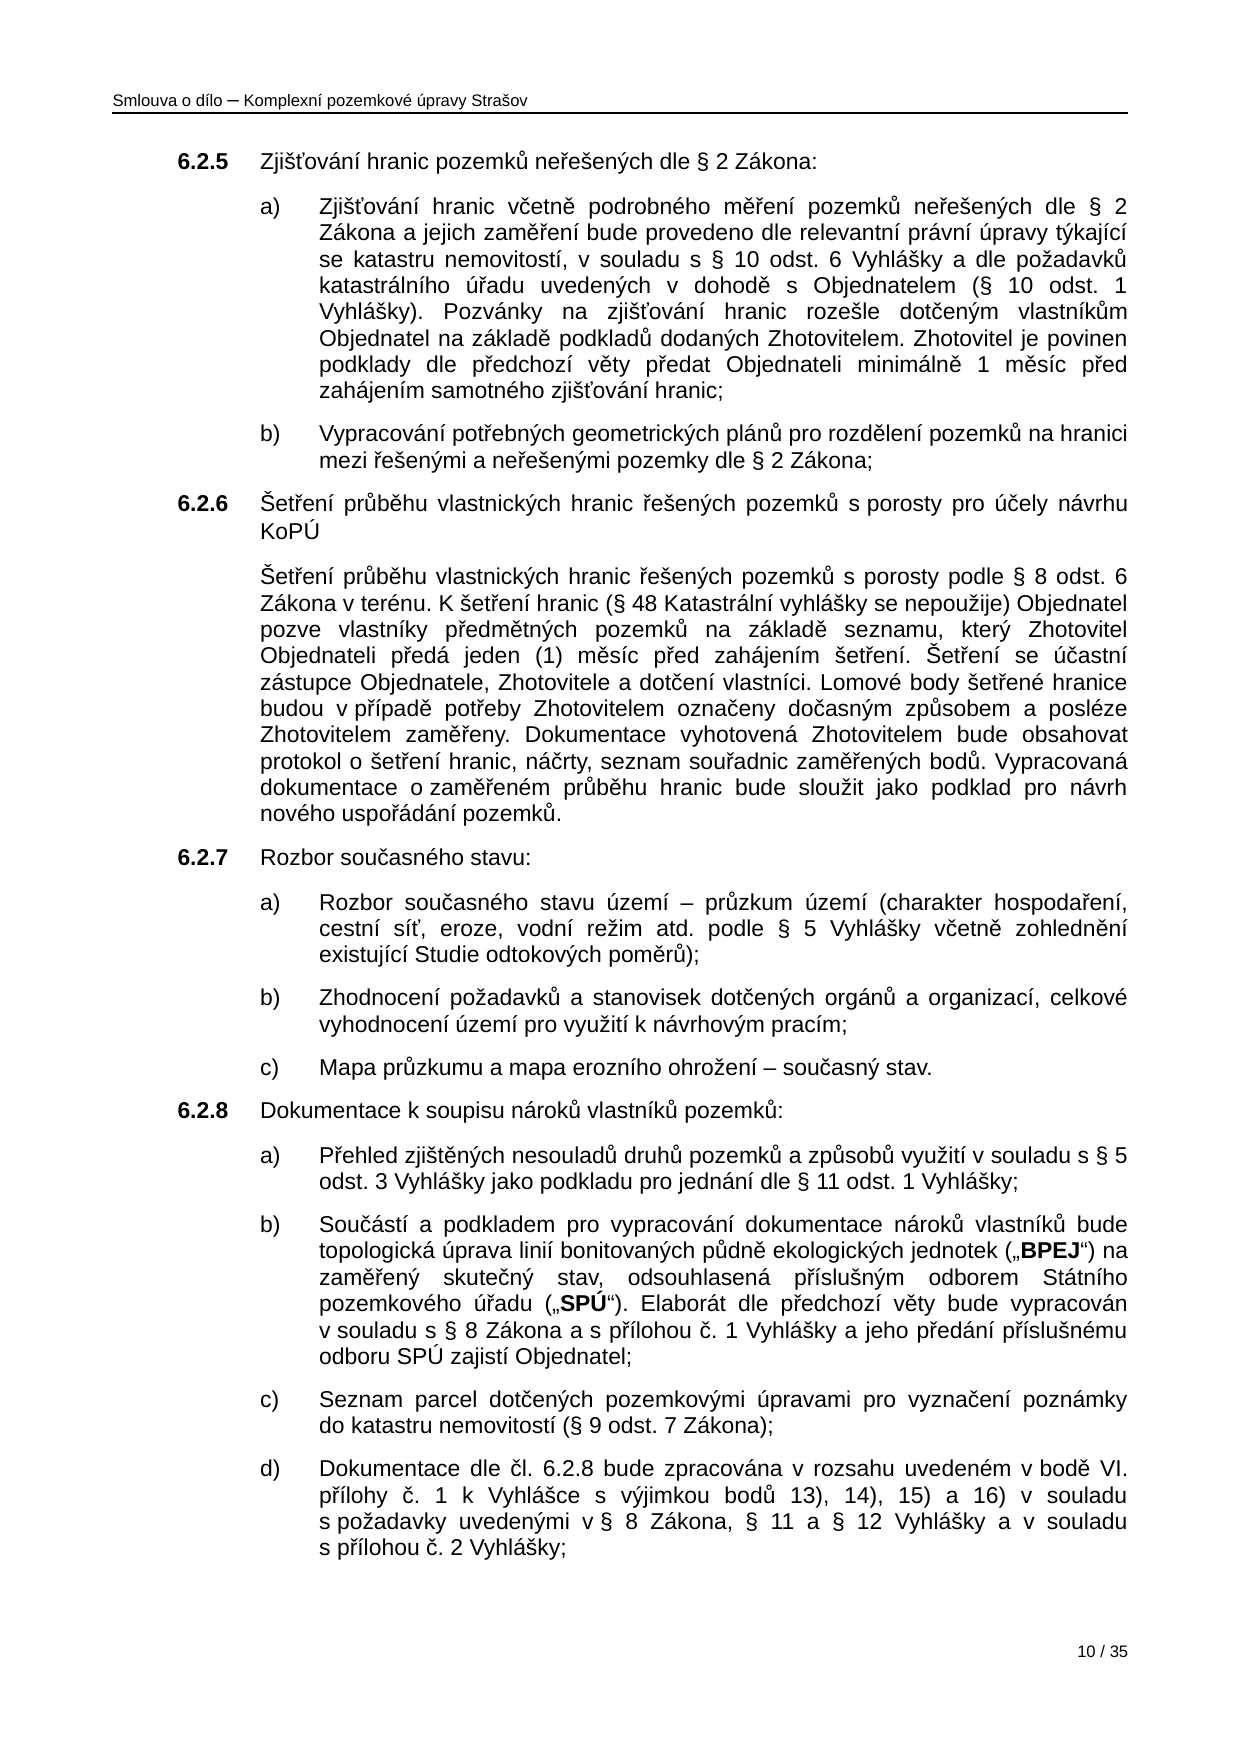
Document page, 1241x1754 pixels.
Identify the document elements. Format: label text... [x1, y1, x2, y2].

text Zjišťování hranic pozemků neřešených dle § 2 Zákona: [177, 148, 1128, 174]
list Zjišťování hranic včetně podrobného měření pozemků neřešených dle § 2 Zákona a jejich zaměření bude provedeno dle relevantní právní úpravy týkající se katastru nemovitostí, v souladu s § 10 odst. 6 Vyhlášky a dle požadavků katastrálního úřadu uvedených v dohodě s Objednatelem (§ 10 odst. 1 Vyhlášky). Pozvánky na zjišťování hranic rozešle dotčeným vlastníkům Objednatel na základě podkladů dodaných Zhotovitelem. Zhotovitel je povinen podklady dle předchozí věty předat Objednateli minimálně 1 měsíc před zahájením samotného zjišťování hranic; [260, 193, 1128, 404]
list Dokumentace dle čl. 6.2.8 bude zpracována v rozsahu uvedeném v bodě VI. přílohy č. 1 k Vyhlášce s výjimkou bodů 13), 14), 15) a 16) v souladu s požadavky uvedenými v § 8 Zákona, § 11 a § 12 Vyhlášky a v souladu s přílohou č. 2 Vyhlášky; [260, 1455, 1128, 1561]
list Rozbor současného stavu území – průzkum území (charakter hospodaření, cestní síť, eroze, vodní režim atd. podle § 5 Vyhlášky včetně zohlednění existující Studie odtokových poměrů); [260, 888, 1128, 968]
text Rozbor současného stavu: [177, 843, 1128, 870]
text Šetření průběhu vlastnických hranic řešených pozemků s porosty pro účely návrhu KoPÚ [177, 490, 1128, 544]
list Přehled zjištěných nesouladů druhů pozemků a způsobů využití v souladu s § 5 odst. 3 Vyhlášky jako podkladu pro jednání dle § 11 odst. 1 Vyhlášky; [260, 1142, 1128, 1194]
list Šetření průběhu vlastnických hranic řešených pozemků s porosty podle § 8 odst. 6 Zákona v terénu. K šetření hranic (§ 48 Katastrální vyhlášky se nepoužije) Objednatel pozve vlastníky předmětných pozemků na základě seznamu, který Zhotovitel Objednateli předá jeden (1) měsíc před zahájením šetření. Šetření se účastní zástupce Objednatele, Zhotovitele a dotčení vlastníci. Lomové body šetřené hranice budou v případě potřeby Zhotovitelem označeny dočasným způsobem a posléze Zhotovitelem zaměřeny. Dokumentace vyhotovená Zhotovitelem bude obsahovat protokol o šetření hranic, náčrty, seznam souřadnic zaměřených bodů. Vypracovaná dokumentace o zaměřeném průběhu hranic bude sloužit jako podklad pro návrh nového uspořádání pozemků. [260, 563, 1128, 827]
text Dokumentace k soupisu nároků vlastníků pozemků: [177, 1097, 1128, 1123]
list Zhodnocení požadavků a stanovisek dotčených orgánů a organizací, celkové vyhodnocení území pro využití k návrhovým pracím; [260, 984, 1128, 1037]
list Mapa průzkumu a mapa erozního ohrožení – současný stav. [260, 1054, 1128, 1080]
list Seznam parcel dotčených pozemkovými úpravami pro vyznačení poznámky do katastru nemovitostí (§ 9 odst. 7 Zákona); [260, 1386, 1128, 1439]
list Součástí a podkladem pro vypracování dokumentace nároků vlastníků bude topologická úprava linií bonitovaných půdně ekologických jednotek („BPEJ“) na zaměřený skutečný stav, odsouhlasená příslušným odborem Státního pozemkového úřadu („SPÚ“). Elaborát dle předchozí věty bude vypracován v souladu s § 8 Zákona a s přílohou č. 1 Vyhlášky a jeho předání příslušnému odboru SPÚ zajistí Objednatel; [260, 1211, 1128, 1369]
list Vypracování potřebných geometrických plánů pro rozdělení pozemků na hranici mezi řešenými a neřešenými pozemky dle § 2 Zákona; [260, 420, 1128, 473]
